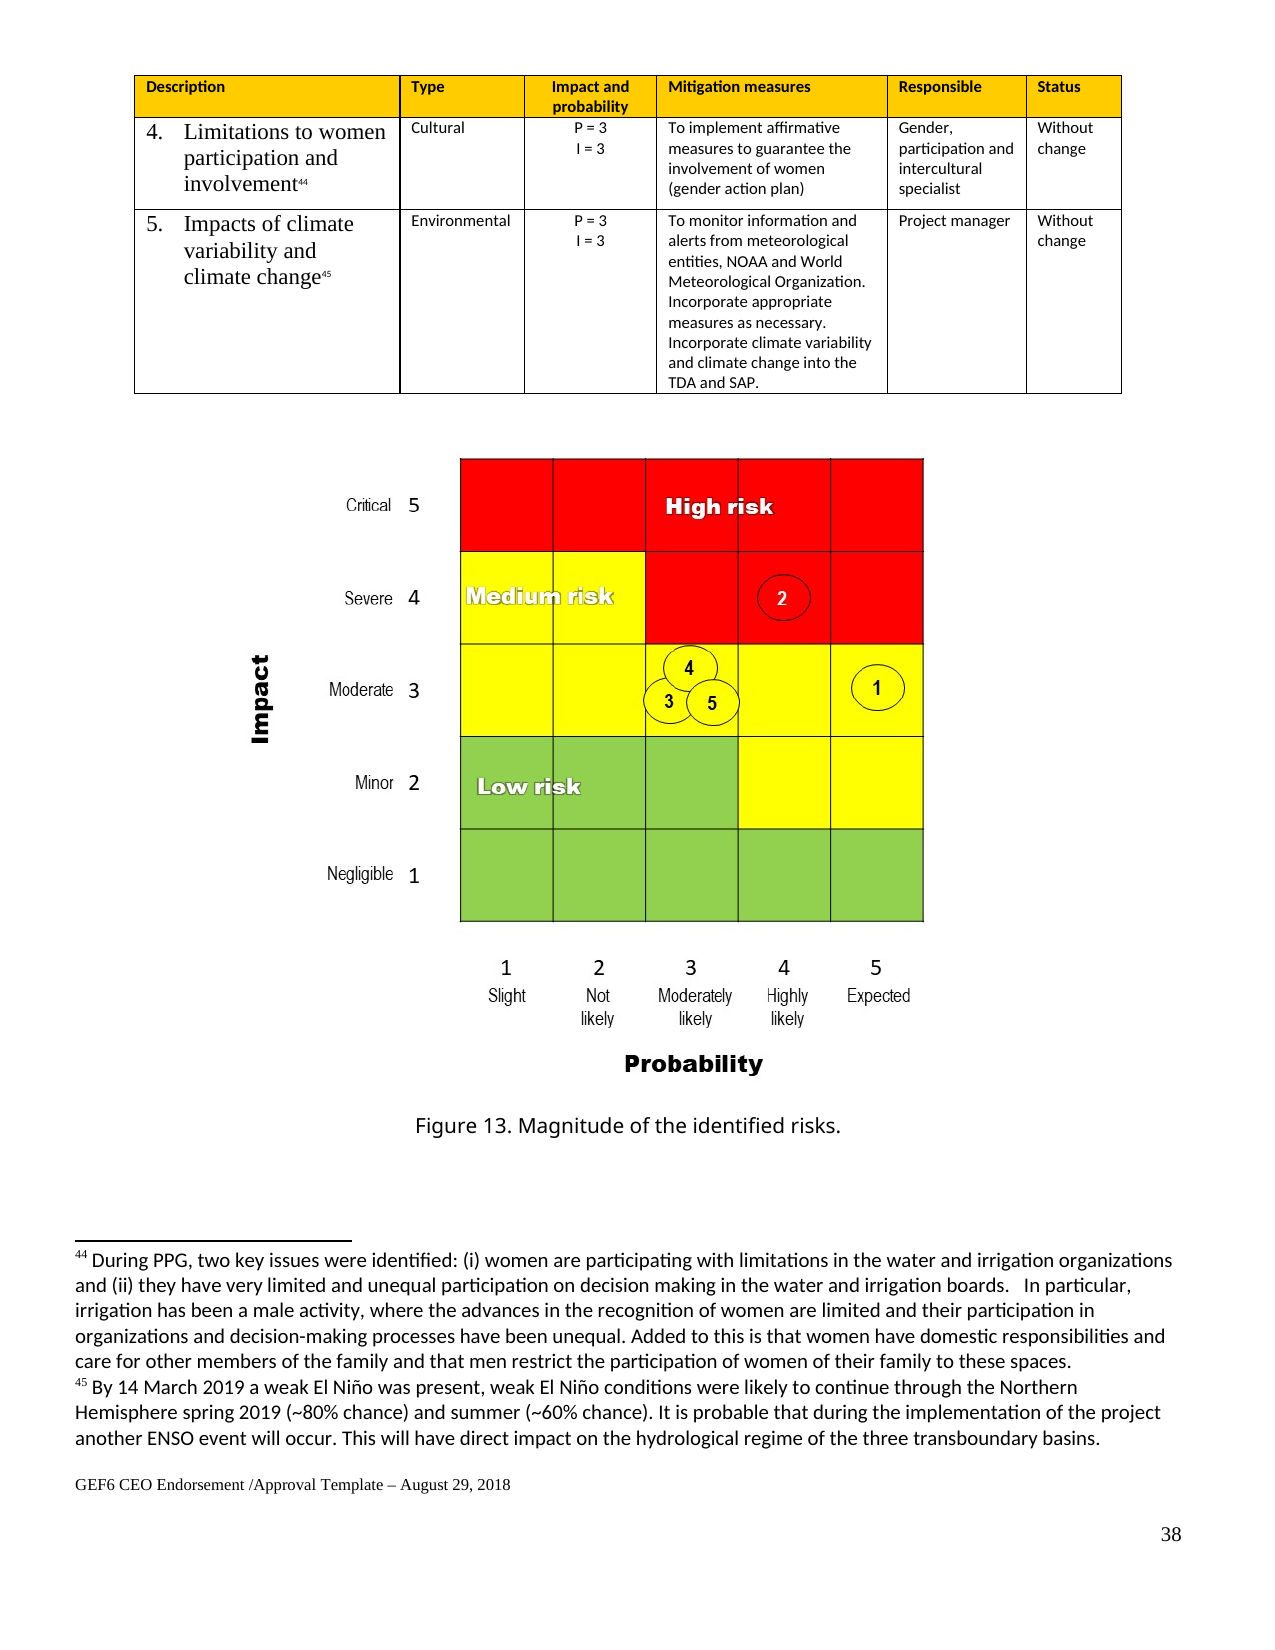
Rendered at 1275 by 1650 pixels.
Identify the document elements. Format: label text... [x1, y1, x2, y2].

table_header Type [401, 76, 524, 117]
table_cell Without change [1027, 118, 1121, 209]
table_cell Impacts of climate variability and climate change [135, 210, 399, 393]
table_header Status [1027, 76, 1121, 117]
table_cell Without change [1027, 210, 1121, 393]
table_cell To implement affirmative measures to guarantee the involvement of women (gender action plan) [657, 118, 887, 209]
table_header Mitigation measures [657, 76, 887, 117]
table_cell Project manager [888, 210, 1026, 393]
picture [158, 447, 1098, 1087]
table_cell Cultural [401, 118, 524, 209]
table_cell Gender, participation and intercultural specialist [888, 118, 1026, 209]
table_cell Limitations to women participation and involvement [135, 118, 399, 209]
table_header Responsible [888, 76, 1026, 117]
table_header Impact and probability [525, 76, 656, 117]
table_cell P = 3 I = 3 [525, 118, 656, 209]
table_cell Environmental [401, 210, 524, 393]
table_cell To monitor information and alerts from meteorological entities, NOAA and World Meteorological Organization. Incorporate appropriate measures as necessary. Incorporate climate variability and climate change into the TDA and SAP. [657, 210, 887, 393]
table_cell P = 3 I = 3 [525, 210, 656, 393]
table_header Description [135, 76, 399, 117]
